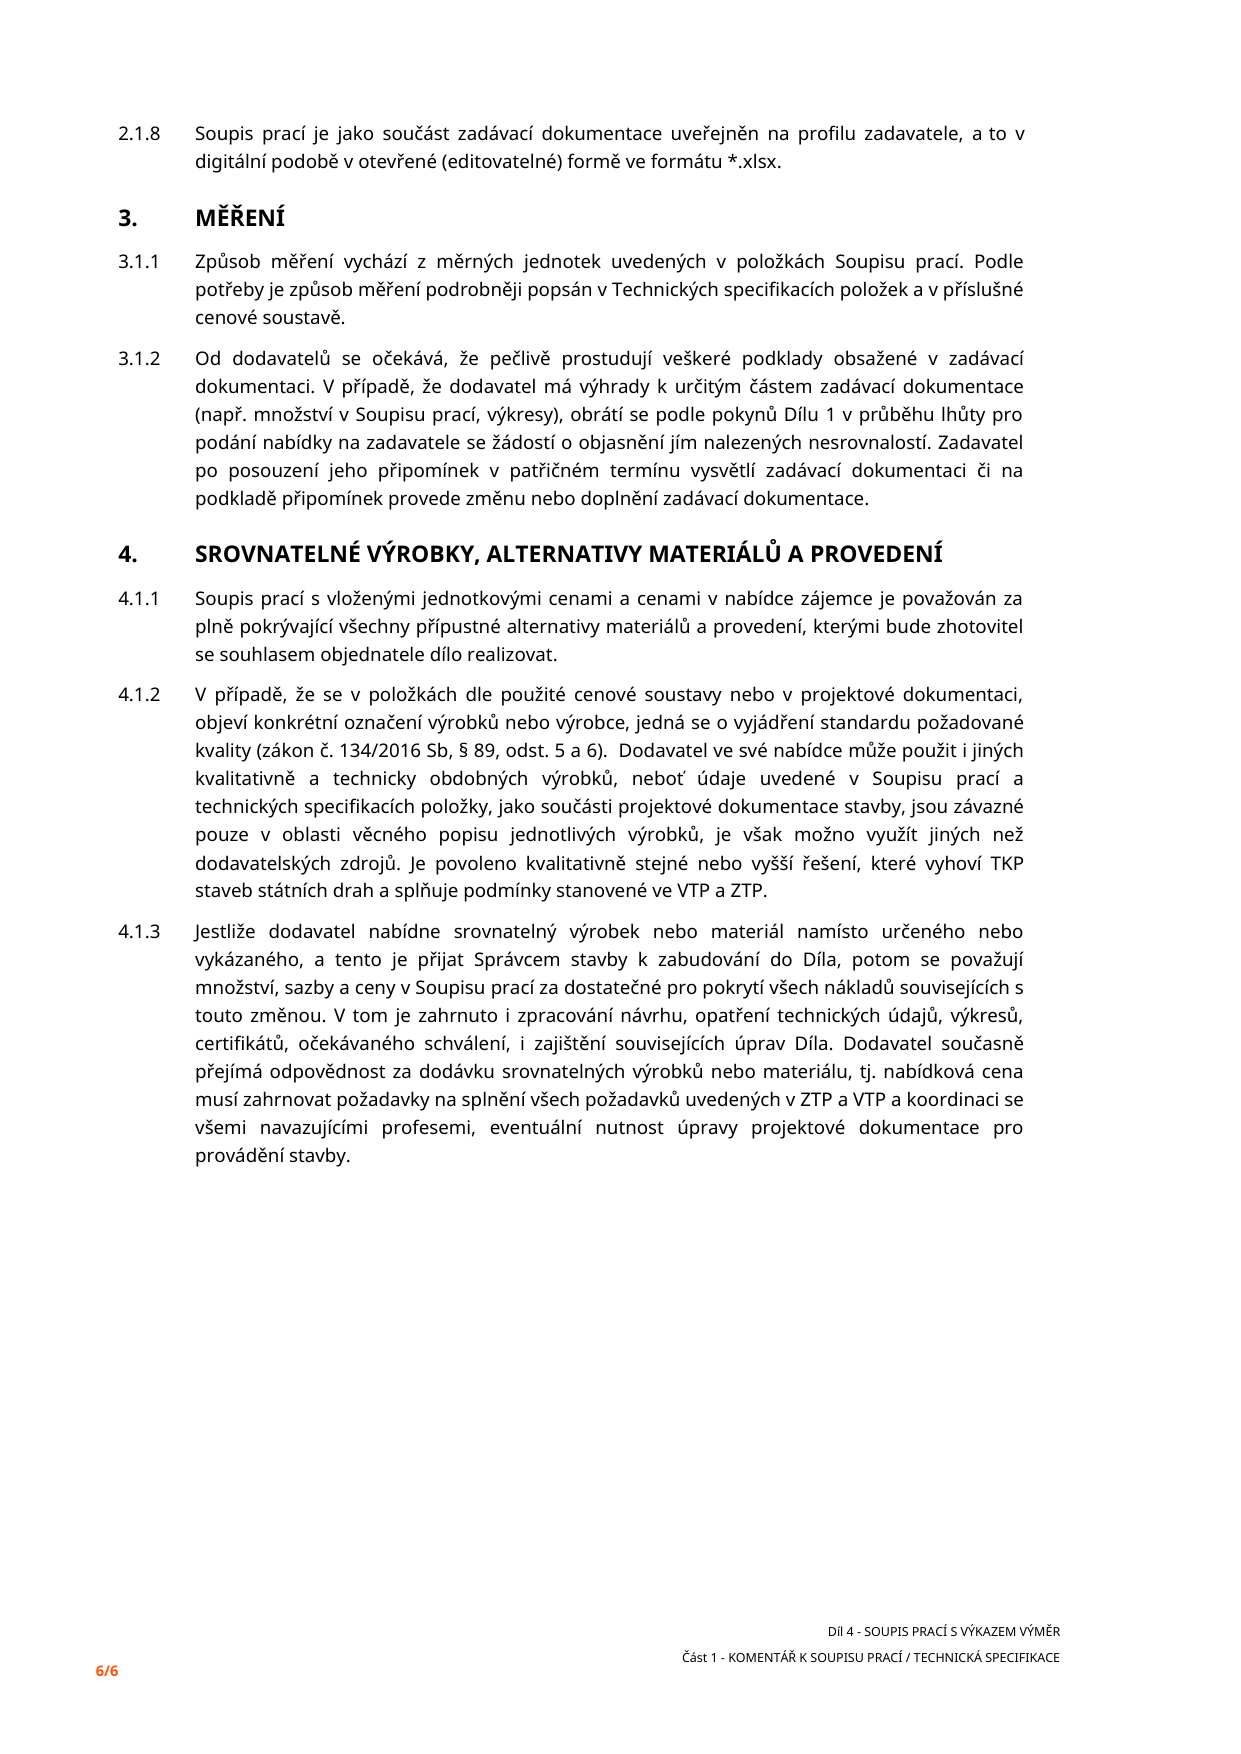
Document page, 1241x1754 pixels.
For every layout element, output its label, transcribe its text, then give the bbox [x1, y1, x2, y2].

text MĚŘENÍ [118, 202, 1024, 233]
text Jestliže dodavatel nabídne srovnatelný výrobek nebo materiál namísto určeného nebo vykázaného, a tento je přijat Správcem stavby k zabudování do Díla, potom se považují množství, sazby a ceny v Soupisu prací za dostatečné pro pokrytí všech nákladů souvisejících s touto změnou. V tom je zahrnuto i zpracování návrhu, opatření technických údajů, výkresů, certifikátů, očekávaného schválení, i zajištění souvisejících úprav Díla. Dodavatel současně přejímá odpovědnost za dodávku srovnatelných výrobků nebo materiálu, tj. nabídková cena musí zahrnovat požadavky na splnění všech požadavků uvedených v ZTP a VTP a koordinaci se všemi navazujícími profesemi, eventuální nutnost úpravy projektové dokumentace pro provádění stavby. [118, 918, 1024, 1168]
text SROVNATELNÉ VÝROBKY, ALTERNATIVY MATERIÁLŮ A PROVEDENÍ [118, 538, 1024, 569]
text Soupis prací s vloženými jednotkovými cenami a cenami v nabídce zájemce je považován za plně pokrývající všechny přípustné alternativy materiálů a provedení, kterými bude zhotovitel se souhlasem objednatele dílo realizovat. [118, 585, 1024, 667]
text V případě, že se v položkách dle použité cenové soustavy nebo v projektové dokumentaci, objeví konkrétní označení výrobků nebo výrobce, jedná se o vyjádření standardu požadované kvality (zákon č. 134/2016 Sb, § 89, odst. 5 a 6). Dodavatel ve své nabídce může použit i jiných kvalitativně a technicky obdobných výrobků, neboť údaje uvedené v Soupisu prací a technických specifikacích položky, jako součásti projektové dokumentace stavby, jsou závazné pouze v oblasti věcného popisu jednotlivých výrobků, je však možno využít jiných než dodavatelských zdrojů. Je povoleno kvalitativně stejné nebo vyšší řešení, které vyhoví TKP staveb státních drah a splňuje podmínky stanovené ve VTP a ZTP. [118, 682, 1024, 903]
text Od dodavatelů se očekává, že pečlivě prostudují veškeré podklady obsažené v zadávací dokumentaci. V případě, že dodavatel má výhrady k určitým částem zadávací dokumentace (např. množství v Soupisu prací, výkresy), obrátí se podle pokynů Dílu 1 v průběhu lhůty pro podání nabídky na zadavatele se žádostí o objasnění jím nalezených nesrovnalostí. Zadavatel po posouzení jeho připomínek v patřičném termínu vysvětlí zadávací dokumentaci či na podkladě připomínek provede změnu nebo doplnění zadávací dokumentace. [118, 345, 1024, 511]
text Způsob měření vychází z měrných jednotek uvedených v položkách Soupisu prací. Podle potřeby je způsob měření podrobněji popsán v Technických specifikacích položek a v příslušné cenové soustavě. [118, 248, 1024, 330]
text Soupis prací je jako součást zadávací dokumentace uveřejněn na profilu zadavatele, a to v digitální podobě v otevřené (editovatelné) formě ve formátu *.xlsx. [118, 121, 1024, 174]
